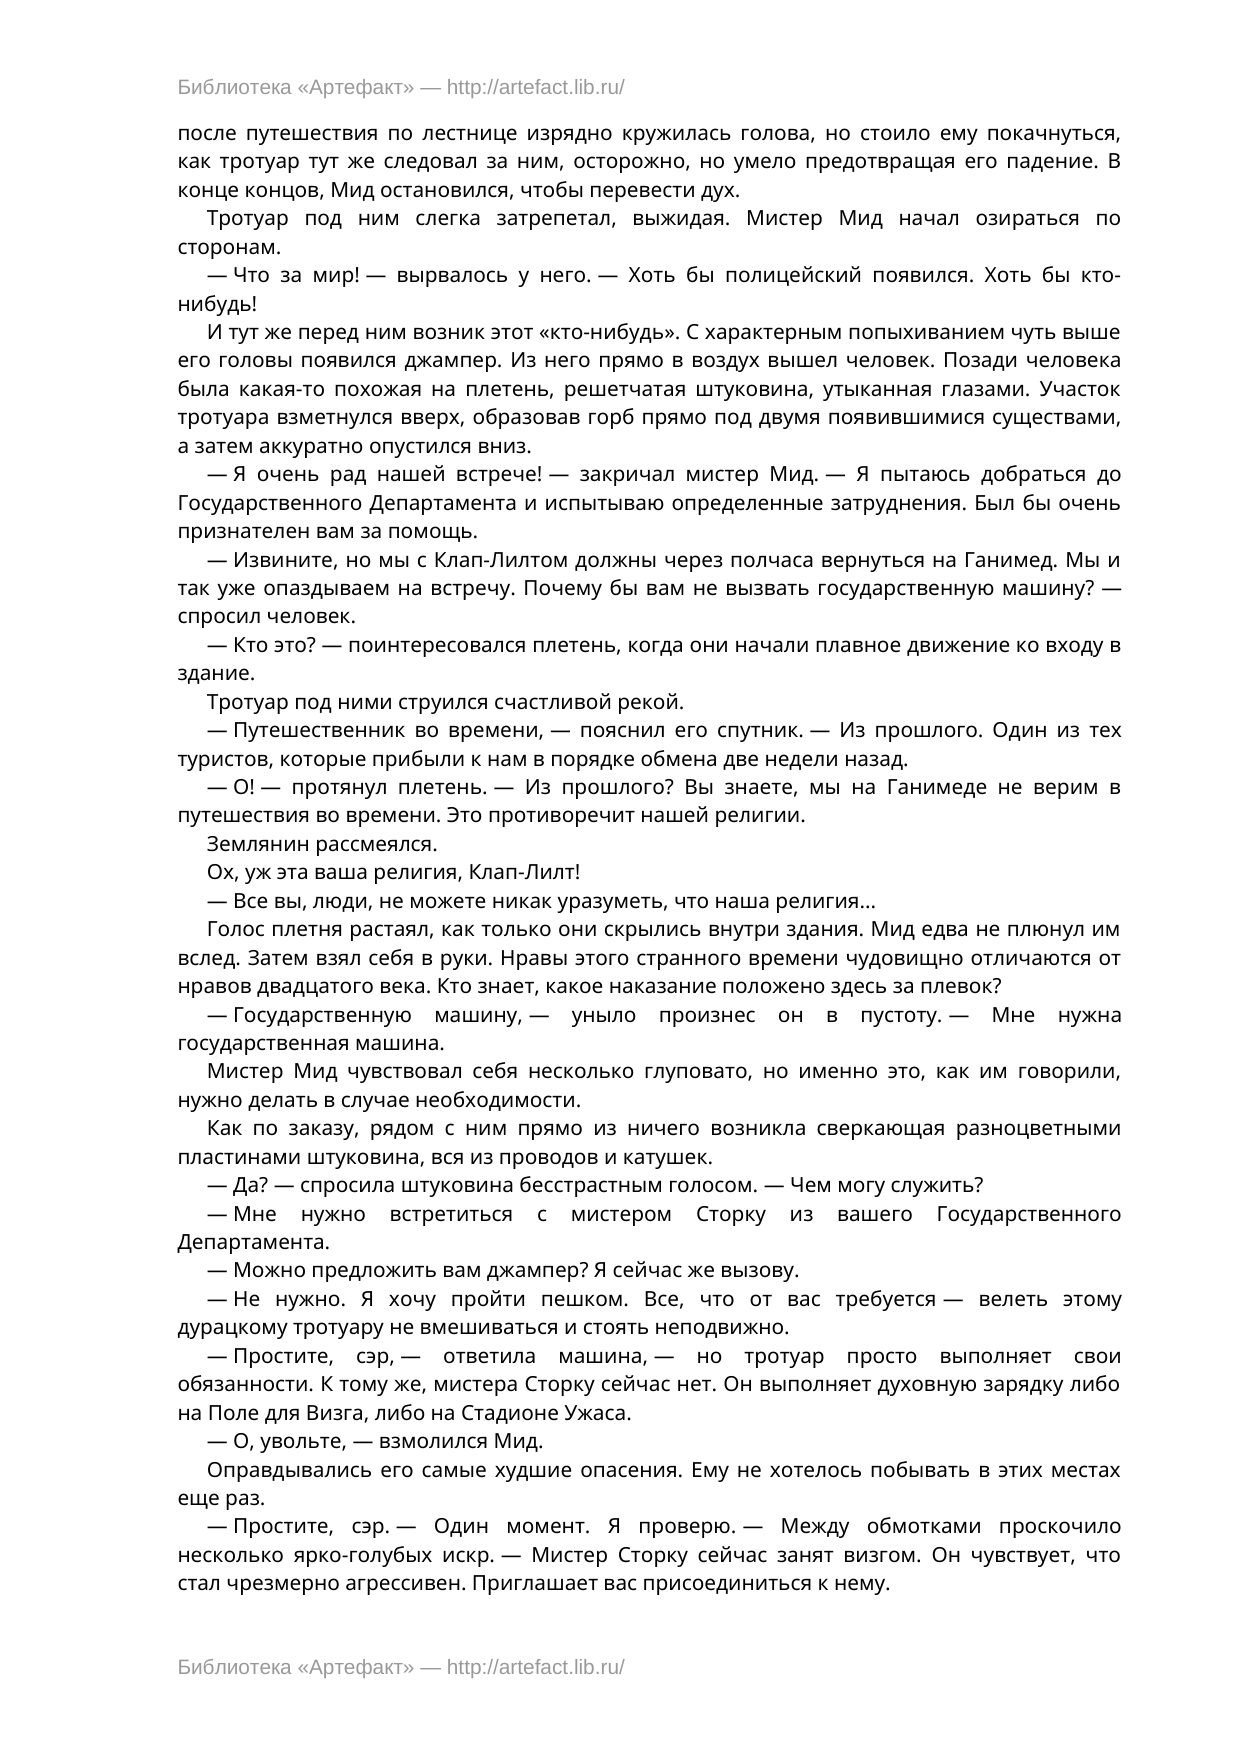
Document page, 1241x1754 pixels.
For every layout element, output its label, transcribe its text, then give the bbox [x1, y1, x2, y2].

text Ох, уж эта ваша религия, Клап-Лилт! [177, 857, 1122, 886]
text — Мне нужно встретиться с мистером Сторку из вашего Государственного Департамента. [177, 1199, 1122, 1256]
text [177, 118, 1122, 203]
text — О! — протянул плетень. — Из прошлого? Вы знаете, мы на Ганимеде не верим в путешествия во времени. Это противоречит нашей религии. [177, 772, 1122, 829]
text — Извините, но мы с Клап-Лилтом должны через полчаса вернуться на Ганимед. Мы и так уже опаздываем на встречу. Почему бы вам не вызвать государственную машину? — спросил человек. [177, 545, 1122, 630]
text Голос плетня растаял, как только они скрылись внутри здания. Мид едва не плюнул им вслед. Затем взял себя в руки. Нравы этого странного времени чудовищно отличаются от нравов двадцатого века. Кто знает, какое наказание положено здесь за плевок? [177, 914, 1122, 1000]
text Оправдывались его самые худшие опасения. Ему не хотелось побывать в этих местах еще раз. [177, 1455, 1122, 1512]
text Тротуар под ними струился счастливой рекой. [177, 687, 1122, 715]
text Тротуар под ним слегка затрепетал, выжидая. Мистер Мид начал озираться по сторонам. [177, 203, 1122, 260]
text — Можно предложить вам джампер? Я сейчас же вызову. [177, 1256, 1122, 1284]
text И тут же перед ним возник этот «кто-нибудь». С характерным попыхиванием чуть выше его головы появился джампер. Из него прямо в воздух вышел человек. Позади человека была какая-то похожая на плетень, решетчатая штуковина, утыканная глазами. Участок тротуара взметнулся вверх, образовав горб прямо под двумя появившимися существами, а затем аккуратно опустился вниз. [177, 317, 1122, 459]
text — Кто это? — поинтересовался плетень, когда они начали плавное движение ко входу в здание. [177, 630, 1122, 687]
text Мистер Мид чувствовал себя несколько глуповато, но именно это, как им говорили, нужно делать в случае необходимости. [177, 1057, 1122, 1113]
text — О, увольте, — взмолился Мид. [177, 1426, 1122, 1455]
text — Все вы, люди, не можете никак уразуметь, что наша религия... [177, 886, 1122, 914]
text — Я очень рад нашей встрече! — закричал мистер Мид. — Я пытаюсь добраться до Государственного Департамента и испытываю определенные затруднения. Был бы очень признателен вам за помощь. [177, 459, 1122, 545]
text Как по заказу, рядом с ним прямо из ничего возникла сверкающая разноцветными пластинами штуковина, вся из проводов и катушек. [177, 1113, 1122, 1170]
text — Простите, сэр. — Один момент. Я проверю. — Между обмотками проскочило несколько ярко-голубых искр. — Мистер Сторку сейчас занят визгом. Он чувствует, что стал чрезмерно агрессивен. Приглашает вас присоединиться к нему. [177, 1512, 1122, 1597]
text — Путешественник во времени, — пояснил его спутник. — Из прошлого. Один из тех туристов, которые прибыли к нам в порядке обмена две недели назад. [177, 715, 1122, 772]
text — Не нужно. Я хочу пройти пешком. Все, что от вас требуется — велеть этому дурацкому тротуару не вмешиваться и стоять неподвижно. [177, 1284, 1122, 1341]
text — Что за мир! — вырвалось у него. — Хоть бы полицейский появился. Хоть бы кто-нибудь! [177, 260, 1122, 317]
text Землянин рассмеялся. [177, 829, 1122, 857]
text — Государственную машину, — уныло произнес он в пустоту. — Мне нужна государственная машина. [177, 1000, 1122, 1057]
text — Да? — спросила штуковина бесстрастным голосом. — Чем могу служить? [177, 1170, 1122, 1199]
text — Простите, сэр, — ответила машина, — но тротуар просто выполняет свои обязанности. К тому же, мистера Сторку сейчас нет. Он выполняет духовную зарядку либо на Поле для Визга, либо на Стадионе Ужаса. [177, 1341, 1122, 1426]
